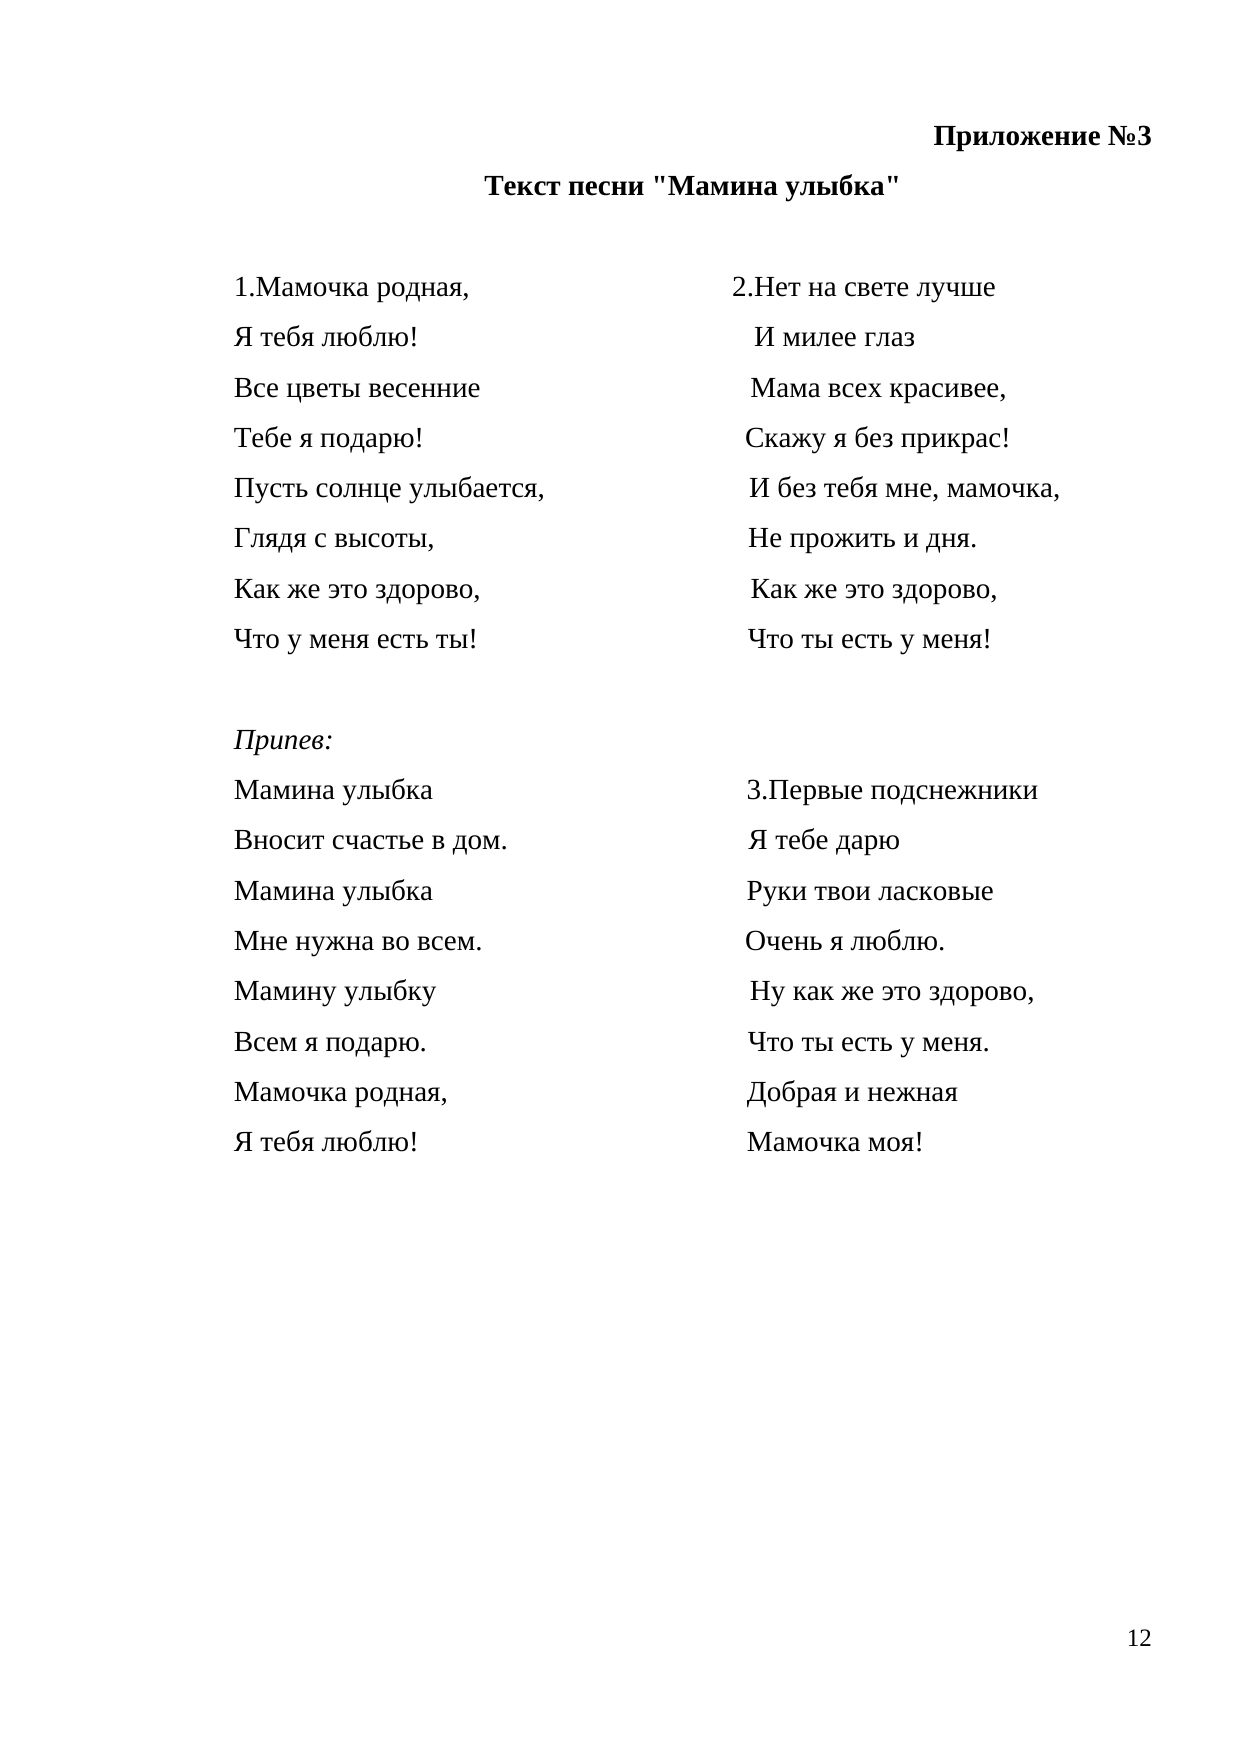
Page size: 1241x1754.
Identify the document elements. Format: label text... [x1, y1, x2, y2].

text Мамину улыбку Ну как же это здорово, [177, 973, 1152, 1007]
text Приложение №3 [177, 118, 1152, 152]
text Текст песни "Мамина улыбка" [177, 168, 1152, 202]
text Как же это здорово, Как же это здорово, [177, 571, 1152, 604]
text 1.Мамочка родная, 2.Нет на свете лучше [177, 269, 1152, 303]
text Всем я подарю. Что ты есть у меня. [177, 1024, 1152, 1057]
text Что у меня есть ты! Что ты есть у меня! [177, 621, 1152, 655]
text Мамочка родная, Добрая и нежная [177, 1074, 1152, 1108]
text Я тебя люблю! Мамочка моя! [177, 1124, 1152, 1158]
text Вносит счастье в дом. Я тебе дарю [177, 822, 1152, 856]
text Глядя с высоты, Не прожить и дня. [177, 521, 1152, 554]
text Мне нужна во всем. Очень я люблю. [177, 923, 1152, 957]
text Все цветы весенние Мама всех красивее, [177, 370, 1152, 403]
text Я тебя люблю! И милее глаз [177, 319, 1152, 353]
text Тебе я подарю! Скажу я без прикрас! [177, 420, 1152, 453]
text Мамина улыбка Руки твои ласковые [177, 873, 1152, 906]
text Пусть солнце улыбается, И без тебя мне, мамочка, [177, 470, 1152, 504]
text Припев: [177, 722, 1152, 755]
text Мамина улыбка 3.Первые подснежники [177, 772, 1152, 806]
